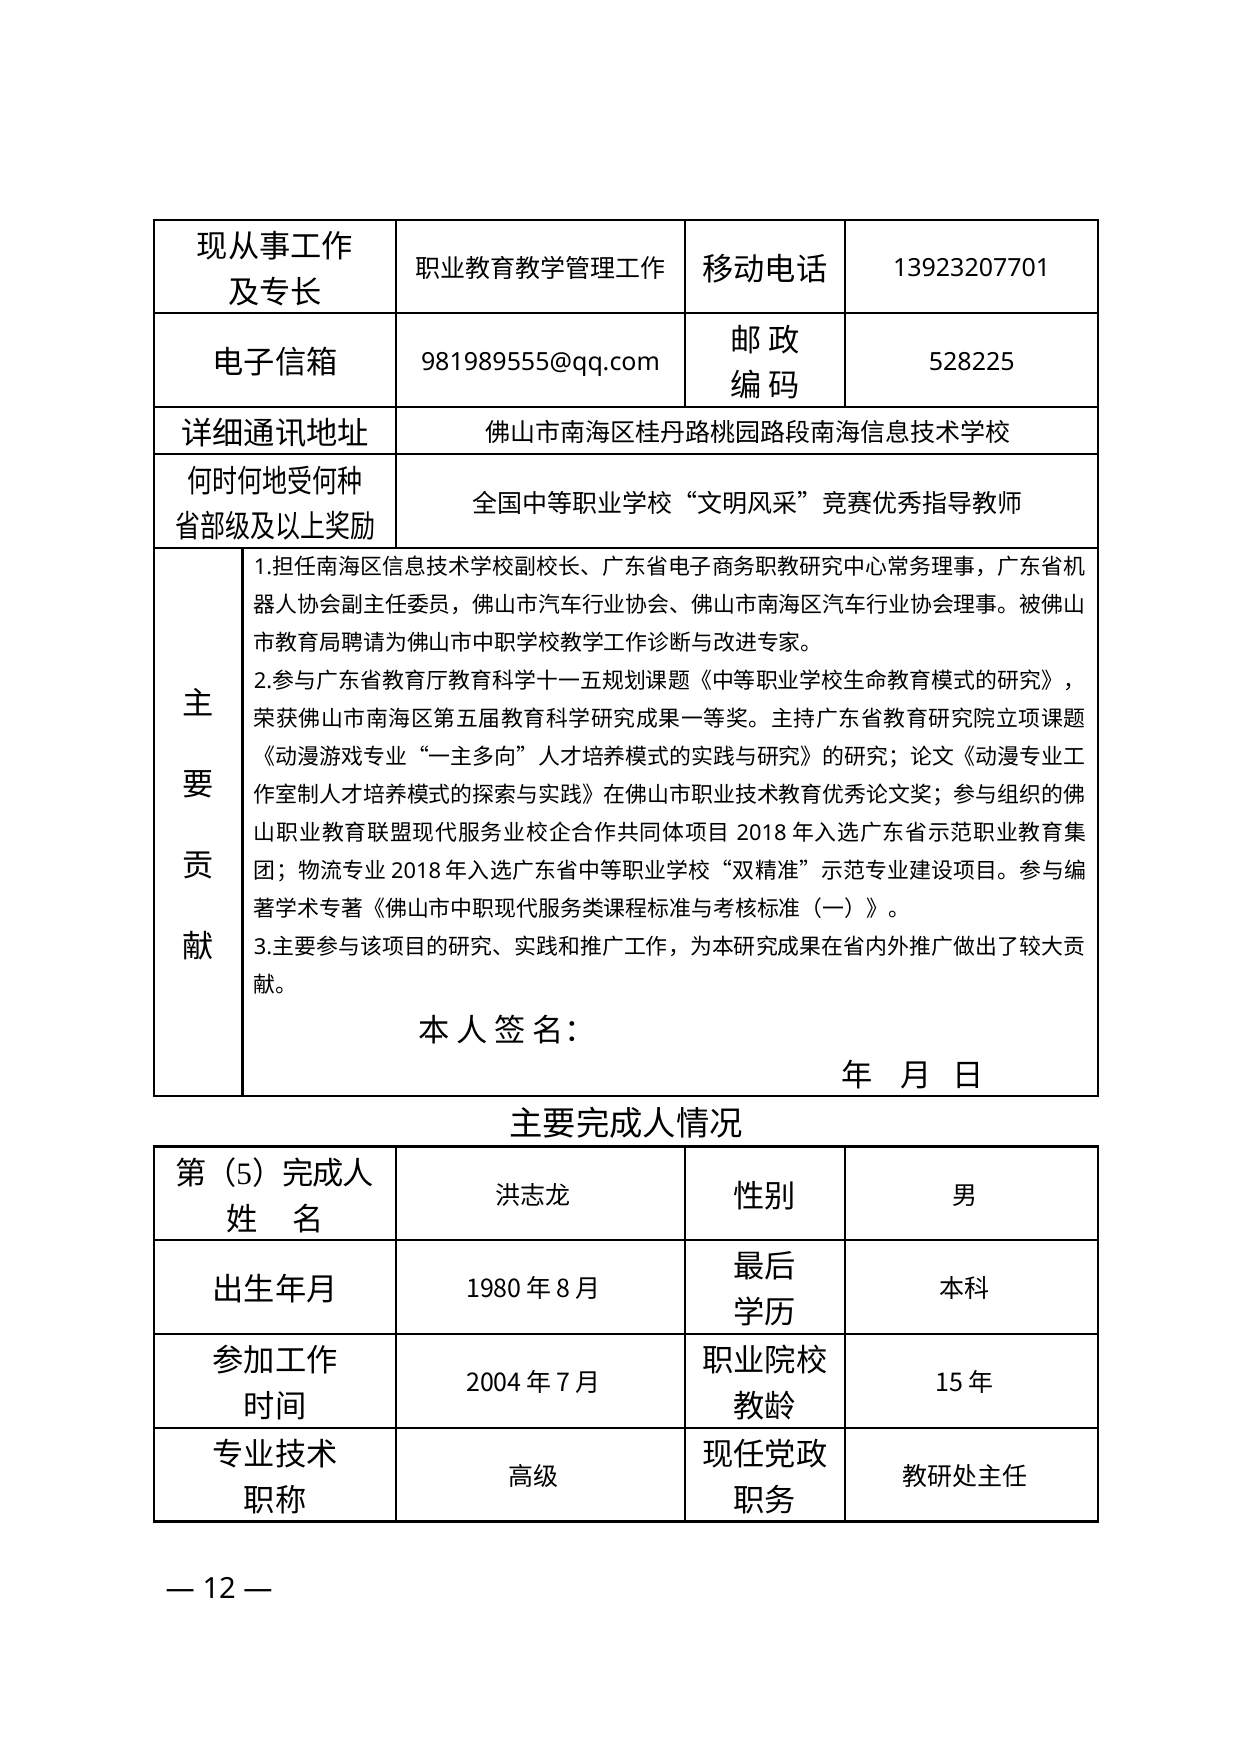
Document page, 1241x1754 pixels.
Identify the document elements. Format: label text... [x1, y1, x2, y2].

table_cell 何时何地受何种 省部级及以上奖励 [155, 455, 395, 547]
table_header 性别 [686, 1148, 844, 1239]
table_cell 职业教育教学管理工作 [397, 221, 684, 312]
table_cell 15年 [846, 1335, 1097, 1427]
table_cell 主 要 贡 献 [155, 549, 241, 1095]
table_cell 邮 政 编 码 [686, 314, 844, 406]
table_cell 职业院校 教龄 [686, 1335, 844, 1427]
table_cell 本科 [846, 1241, 1097, 1333]
table_cell 最后 学历 [686, 1241, 844, 1333]
table_cell 现从事工作 及专长 [155, 221, 395, 312]
table_cell 专业技术 职称 [155, 1429, 395, 1520]
table_cell 13923207701 [846, 221, 1097, 312]
table_cell 981989555@qq.com [397, 314, 684, 406]
table_cell 移动电话 [686, 221, 844, 312]
table_cell 佛山市南海区桂丹路桃园路段南海信息技术学校 [397, 408, 1097, 453]
table_header 洪志龙 [397, 1148, 684, 1239]
table_cell 出生年月 [155, 1241, 395, 1333]
table_cell 教研处主任 [846, 1429, 1097, 1520]
table_cell 528225 [846, 314, 1097, 406]
table_cell 现任党政 职务 [686, 1429, 844, 1520]
table_cell 高级 [397, 1429, 684, 1520]
text 主要完成人情况 [165, 1097, 1087, 1145]
table_cell 详细通讯地址 [155, 408, 395, 453]
table_header 男 [846, 1148, 1097, 1239]
table_cell 电子信箱 [155, 314, 395, 406]
table_header 第（5）完成人 姓 名 [155, 1148, 395, 1239]
table_cell 1.担任南海区信息技术学校副校长、广东省电子商务职教研究中心常务理事，广东省机器人协会副主任委员，佛山市汽车行业协会、佛山市南海区汽车行业协会理事。被佛山市教育局聘请为佛山市中职学校教学工作诊断与改进专家。 2.参与广东省教育厅教育科学十一五规划课题《中等职业学校生命教育模式的研究》，荣获佛山市南海区第五届教育科学研究成果一等奖。主持广东省教育研究院立项课题《动漫游戏专业“一主多向”人才培养模式的实践与研究》的研究；论文《动漫专业工作室制人才培养模式的探索与实践》在佛山市职业技术教育优秀论文奖；参与组织的佛山职业教育联盟现代服务业校企合作共同体项目2018年入选广东省示范职业教育集团；物流专业2018年入选广东省中等职业学校“双精准”示范专业建设项目。参与编著学术专著《佛山市中职现代服务类课程标准与考核标准（一）》。 3.主要参与该项目的研究、实践和推广工作，为本研究成果在省内外推广做出了较大贡献。 本 人 签 名： 年 月 日 [244, 549, 1097, 1095]
table_cell 1980年8月 [397, 1241, 684, 1333]
table_cell 全国中等职业学校“文明风采”竞赛优秀指导教师 [397, 455, 1097, 547]
table_cell 2004年7月 [397, 1335, 684, 1427]
table_cell 参加工作 时间 [155, 1335, 395, 1427]
